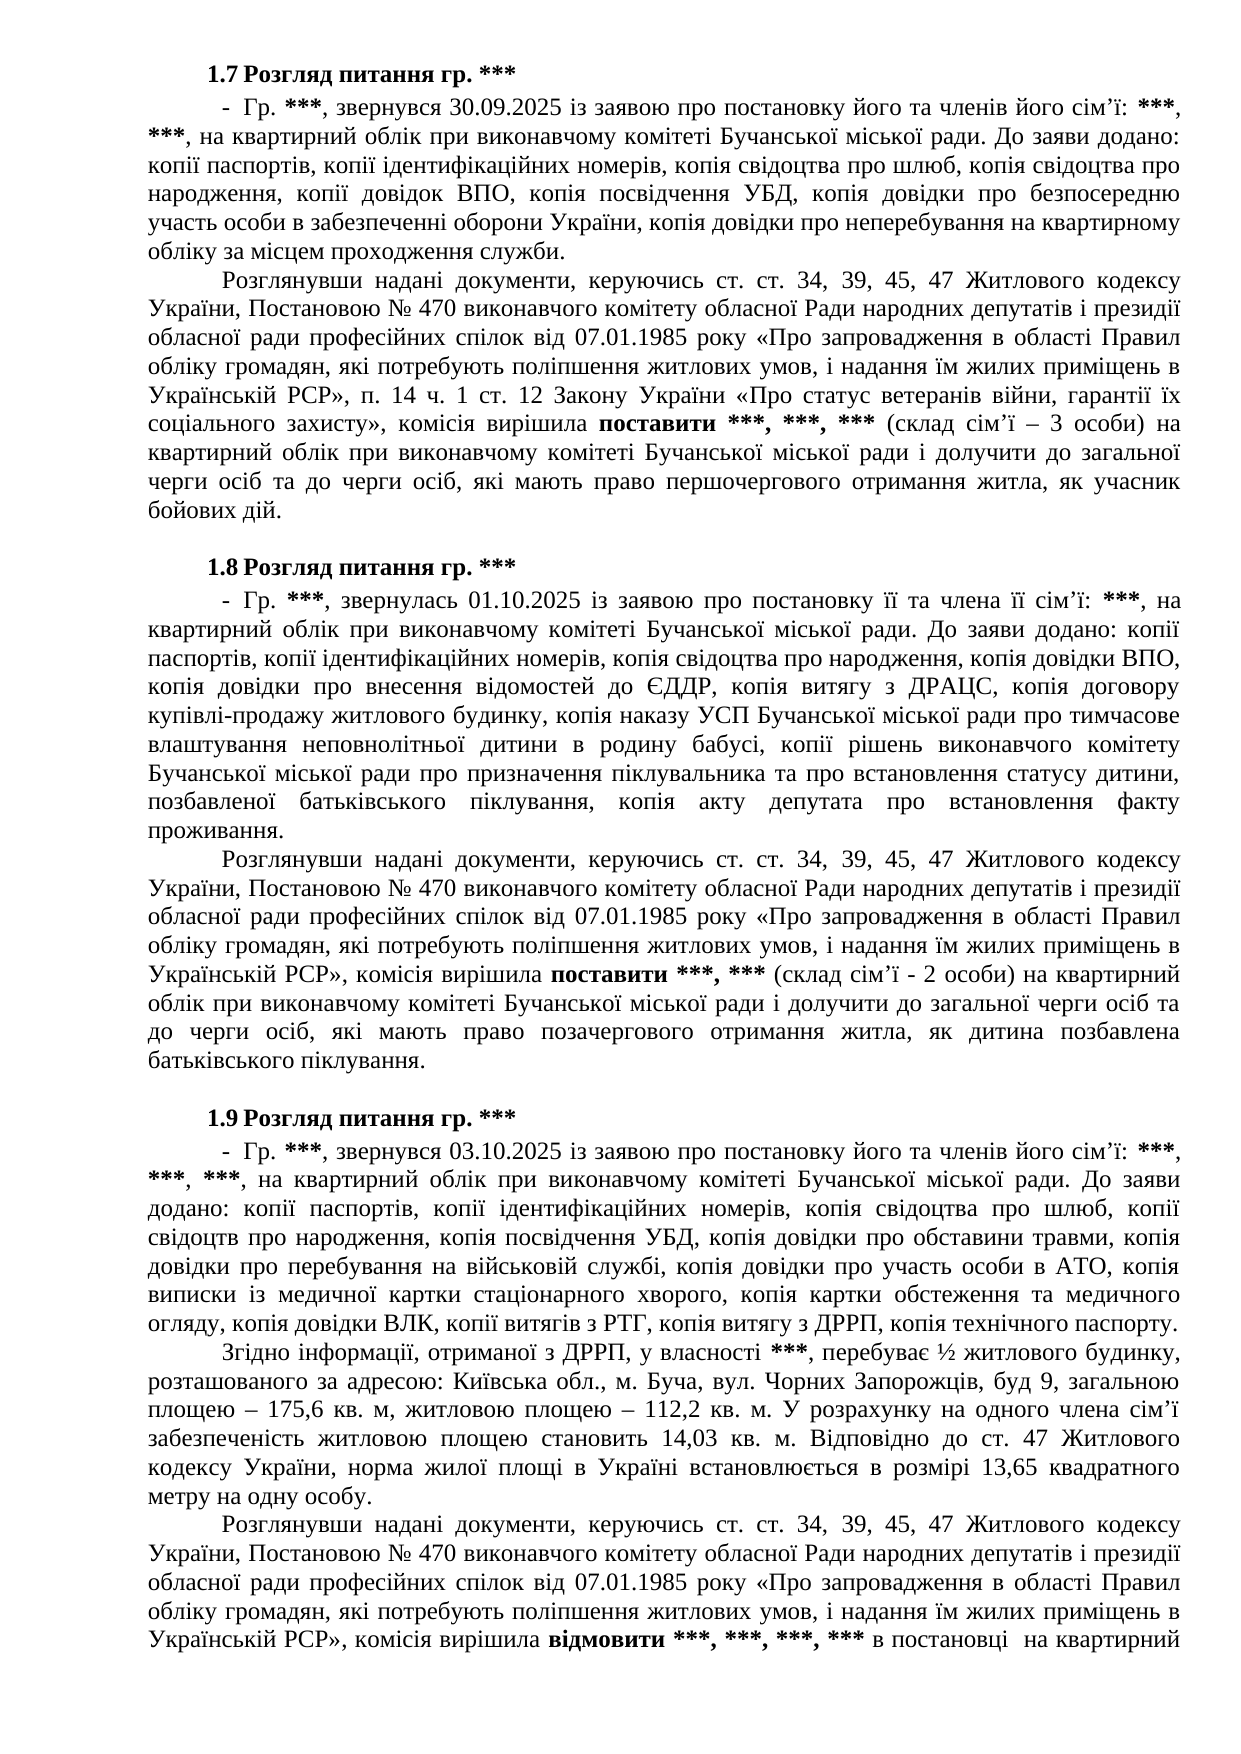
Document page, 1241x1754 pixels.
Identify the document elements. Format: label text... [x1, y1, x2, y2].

list Гр. ***, звернувся 03.10.2025 із заявою про постановку його та членів його сім’ї: ***, ***, ***, на квартирний облік при виконавчому комітеті Бучанської міської ради. До заяви додано: копії паспортів, копії ідентифікаційних номерів, копія свідоцтва про шлюб, копії свідоцтв про народження, копія посвідчення УБД, копія довідки про обставини травми, копія довідки про перебування на військовій службі, копія довідки про участь особи в АТО, копія виписки із медичної картки стаціонарного хворого, копія картки обстеження та медичного огляду, копія довідки ВЛК, копії витягів з РТГ, копія витягу з ДРРП, копія технічного паспорту. [148, 1136, 1181, 1337]
text Згідно інформації, отриманої з ДРРП, у власності ***, перебуває ½ житлового будинку, розташованого за адресою: Київська обл., м. Буча, вул. Чорних Запорожців, буд 9, загальною площею – 175,6 кв. м, житловою площею – 112,2 кв. м. У розрахунку на одного члена сім’ї забезпеченість житловою площею становить 14,03 кв. м. Відповідно до ст. 47 Житлового кодексу України, норма жилої площі в Україні встановлюється в розмірі 13,65 квадратного метру на одну особу. [148, 1337, 1181, 1509]
list Гр. ***, звернулась 01.10.2025 із заявою про постановку її та члена її сім’ї: ***, на квартирний облік при виконавчому комітеті Бучанської міської ради. До заяви додано: копії паспортів, копії ідентифікаційних номерів, копія свідоцтва про народження, копія довідки ВПО, копія довідки про внесення відомостей до ЄДДР, копія витягу з ДРАЦС, копія договору купівлі-продажу житлового будинку, копія наказу УСП Бучанської міської ради про тимчасове влаштування неповнолітньої дитини в родину бабусі, копії рішень виконавчого комітету Бучанської міської ради про призначення піклувальника та про встановлення статусу дитини, позбавленої батьківського піклування, копія акту депутата про встановлення факту проживання. [148, 585, 1181, 844]
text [148, 1509, 1181, 1653]
list Гр. ***, звернувся 30.09.2025 із заявою про постановку його та членів його сім’ї: ***, ***, на квартирний облік при виконавчому комітеті Бучанської міської ради. До заяви додано: копії паспортів, копії ідентифікаційних номерів, копія свідоцтва про шлюб, копія свідоцтва про народження, копії довідок ВПО, копія посвідчення УБД, копія довідки про безпосередню участь особи в забезпеченні оборони України, копія довідки про неперебування на квартирному обліку за місцем проходження служби. [148, 92, 1181, 265]
list Розгляд питання гр. *** [207, 1103, 1181, 1131]
text Розглянувши надані документи, керуючись ст. ст. 34, 39, 45, 47 Житлового кодексу України, Постановою № 470 виконавчого комітету обласної Ради народних депутатів і президії обласної ради професійних спілок від 07.01.1985 року «Про запровадження в області Правил обліку громадян, які потребують поліпшення житлових умов, і надання їм жилих приміщень в Українській РСР», комісія вирішила поставити ***, *** (склад сім’ї - 2 особи) на квартирний облік при виконавчому комітеті Бучанської міської ради і долучити до загальної черги осіб та до черги осіб, які мають право позачергового отримання житла, як дитина позбавлена батьківського піклування. [148, 844, 1181, 1074]
list Розгляд питання гр. *** [207, 552, 1181, 581]
list Розгляд питання гр. *** [207, 59, 1181, 88]
